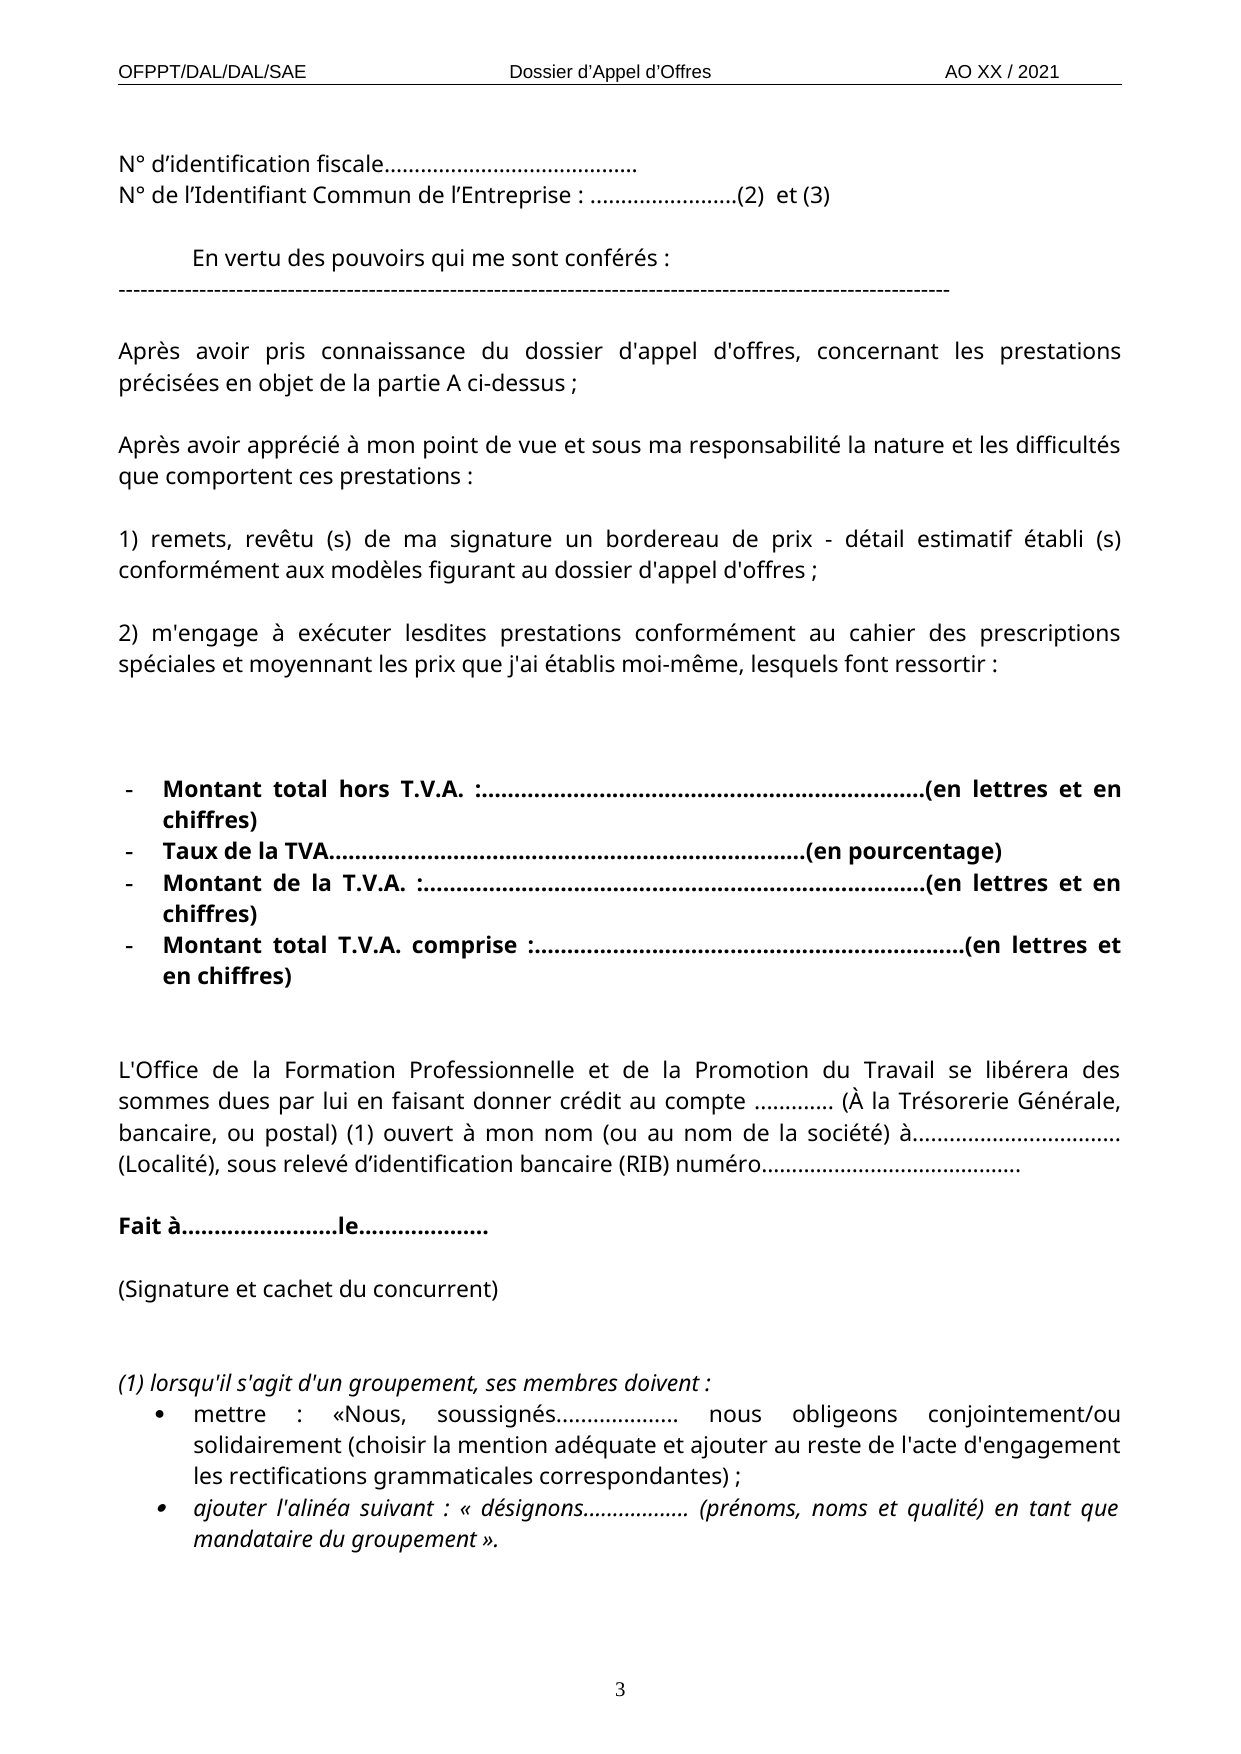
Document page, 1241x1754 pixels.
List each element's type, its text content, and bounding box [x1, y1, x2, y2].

text ----------------------------------------------------------------------------------------------------------------- [118, 273, 1122, 304]
text L'Office de la Formation Professionnelle et de la Promotion du Travail se libérera des sommes dues par lui en faisant donner crédit au compte ............. (À la Trésorerie Générale, bancaire, ou postal) (1) ouvert à mon nom (ou au nom de la société) à.................................. (Localité), sous relevé d’identification bancaire (RIB) numéro……………………………………. [118, 1054, 1122, 1179]
list Montant total hors T.V.A. :………………..................................................(en lettres et en chiffres) [125, 773, 1122, 835]
text 1) remets, revêtu (s) de ma signature un bordereau de prix - détail estimatif établi (s) conformément aux modèles figurant au dossier d'appel d'offres ; [118, 523, 1122, 585]
text N° d’identification fiscale…………………………………… [118, 148, 1122, 179]
text Fait à........................le.................... [118, 1210, 1122, 1241]
text Après avoir apprécié à mon point de vue et sous ma responsabilité la nature et les difficultés que comportent ces prestations : [118, 429, 1122, 491]
text Après avoir pris connaissance du dossier d'appel d'offres, concernant les prestations précisées en objet de la partie A ci-dessus ; [118, 335, 1122, 398]
text En vertu des pouvoirs qui me sont conférés : [118, 241, 1122, 273]
text N° de l’Identifiant Commun de l’Entreprise : ........................(2) et (3) [118, 179, 1122, 210]
list Montant total T.V.A. comprise :..................................................................(en lettres et en chiffres) [125, 929, 1122, 991]
list Taux de la TVA……………………………………………………….………(en pourcentage) [125, 835, 1122, 866]
list mettre : «Nous, soussignés.................... nous obligeons conjointement/ou solidairement (choisir la mention adéquate et ajouter au reste de l'acte d'engagement les rectifications grammaticales correspondantes) ; [156, 1398, 1122, 1491]
text (1) lorsqu'il s'agit d'un groupement, ses membres doivent : [118, 1366, 1122, 1398]
text (Signature et cachet du concurrent) [118, 1273, 1122, 1304]
text 2) m'engage à exécuter lesdites prestations conformément au cahier des prescriptions spéciales et moyennant les prix que j'ai établis moi-même, lesquels font ressortir : [118, 616, 1122, 679]
list Montant de la T.V.A. :………………...........................................................(en lettres et en chiffres) [125, 866, 1122, 929]
list ajouter l'alinéa suivant : « désignons.................. (prénoms, noms et qualité) en tant que mandataire du groupement ». [156, 1491, 1122, 1554]
